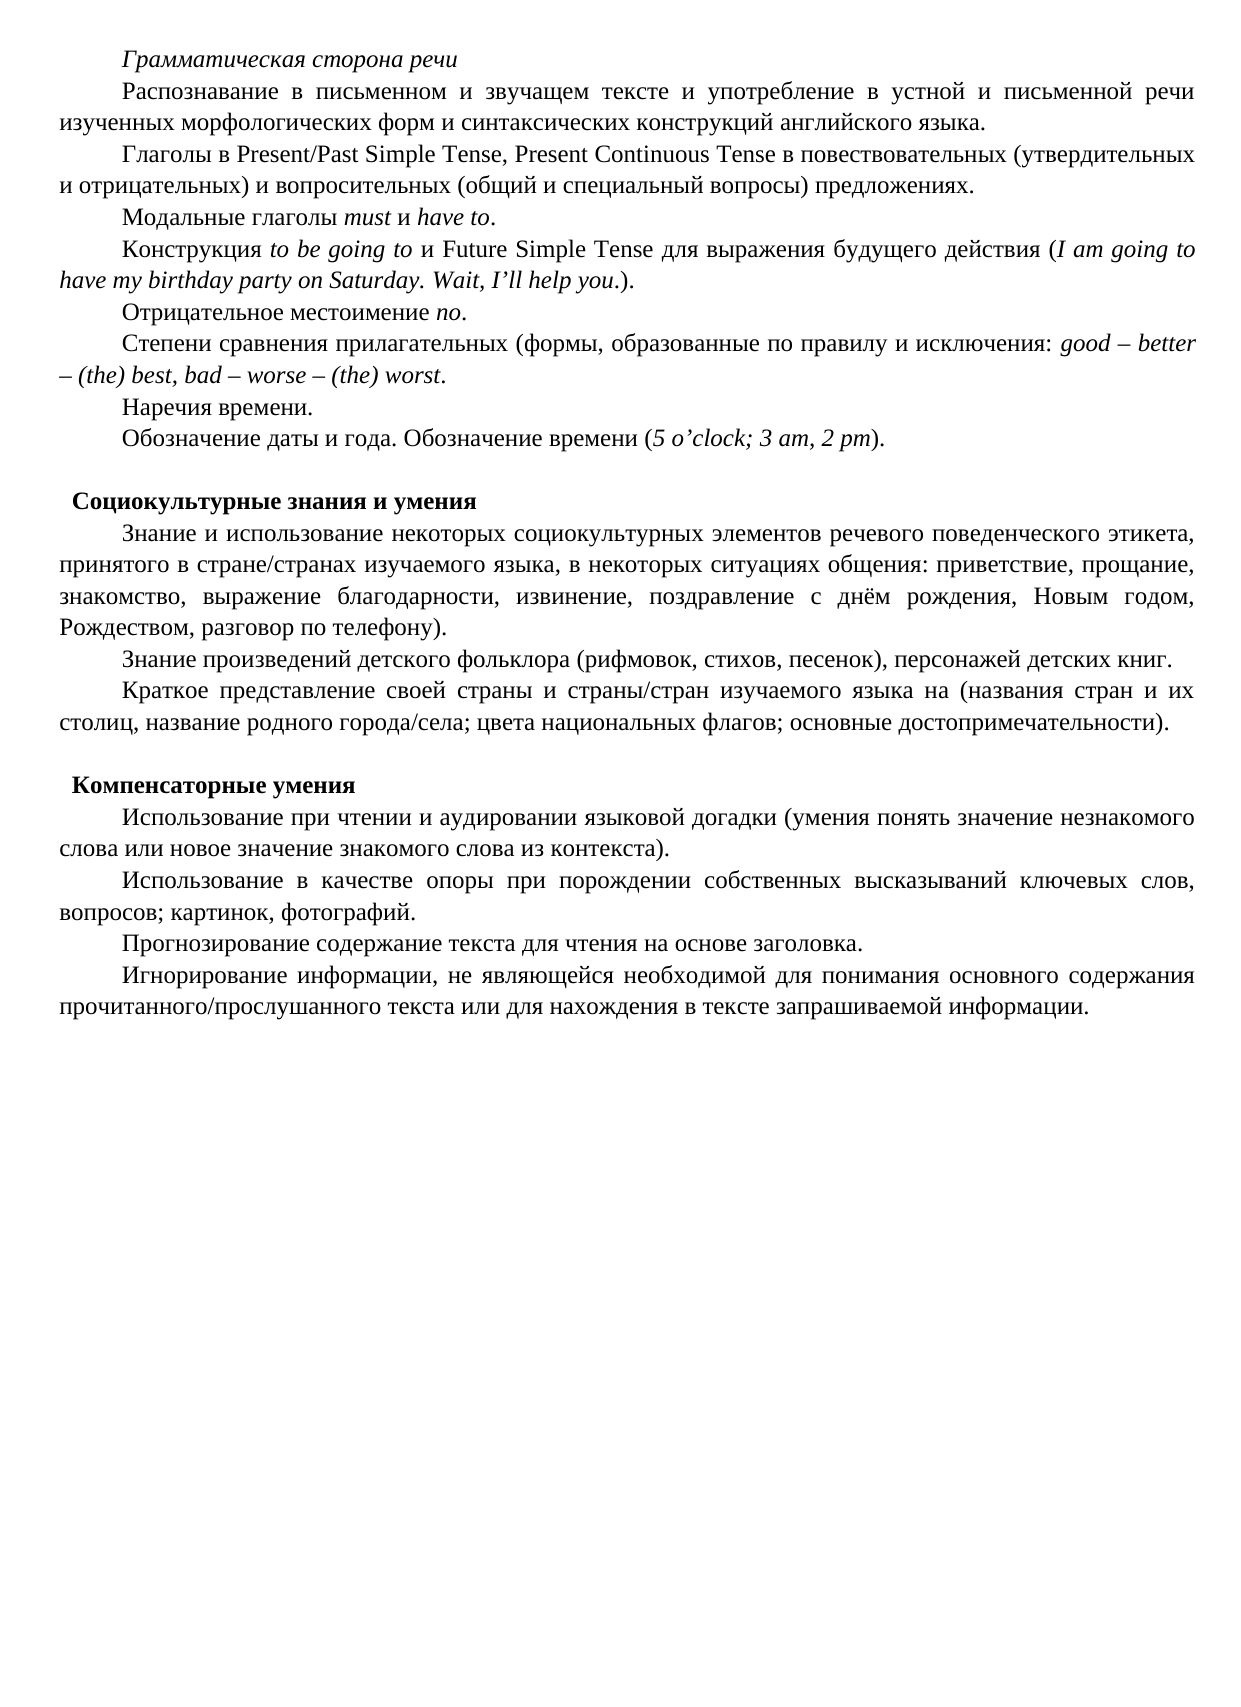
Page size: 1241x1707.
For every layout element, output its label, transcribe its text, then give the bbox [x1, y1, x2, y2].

text Наречия времени. [59, 392, 1196, 420]
text Степени сравнения прилагательных (формы, образованные по правилу и исключения: good – better – (the) best, bad – worse – (the) worst. [59, 328, 1196, 389]
text Краткое представление своей страны и страны/стран изучаемого языка на (названия стран и их столиц, название родного города/села; цвета национальных флагов; основные достопримечательности). [59, 676, 1196, 736]
text Распознавание в письменном и звучащем тексте и употребление в устной и письменной речи изученных морфологических форм и синтаксических конструкций английского языка. [59, 76, 1196, 136]
text Использование при чтении и аудировании языковой догадки (умения понять значение незнакомого слова или новое значение знакомого слова из контекста). [59, 802, 1196, 862]
text Знание и использование некоторых социокультурных элементов речевого поведенческого этикета, принятого в стране/странах изучаемого языка, в некоторых ситуациях общения: приветствие, прощание, знакомство, выражение благодарности, извинение, поздравление с днём рождения, Новым годом, Рождеством, разговор по телефону). [59, 518, 1196, 641]
text Игнорирование информации, не являющейся необходимой для понимания основного содержания прочитанного/прослушанного текста или для нахождения в тексте запрашиваемой информации. [59, 960, 1196, 1020]
text Использование в качестве опоры при порождении собственных высказываний ключевых слов, вопросов; картинок, фотографий. [59, 865, 1196, 925]
text Компенсаторные умения [72, 770, 1196, 799]
text Модальные глаголы must и have to. [59, 202, 1196, 231]
text Грамматическая сторона речи [59, 44, 1196, 73]
text Социокультурные знания и умения [72, 486, 1196, 515]
text Глаголы в Present/Past Simple Tense, Present Continuous Tense в повествовательных (утвердительных и отрицательных) и вопросительных (общий и специальный вопросы) предложениях. [59, 139, 1196, 199]
text Прогнозирование содержание текста для чтения на основе заголовка. [59, 928, 1196, 957]
text Отрицательное местоимение no. [59, 297, 1196, 326]
text Конструкция to be going to и Future Simple Tense для выражения будущего действия (I am going to have my birthday party on Saturday. Wait, I’ll help you.). [59, 234, 1196, 294]
text Обозначение даты и года. Обозначение времени (5 o’clock; 3 am, 2 pm). [59, 423, 1196, 452]
text Знание произведений детского фольклора (рифмовок, стихов, песенок), персонажей детских книг. [59, 644, 1196, 673]
